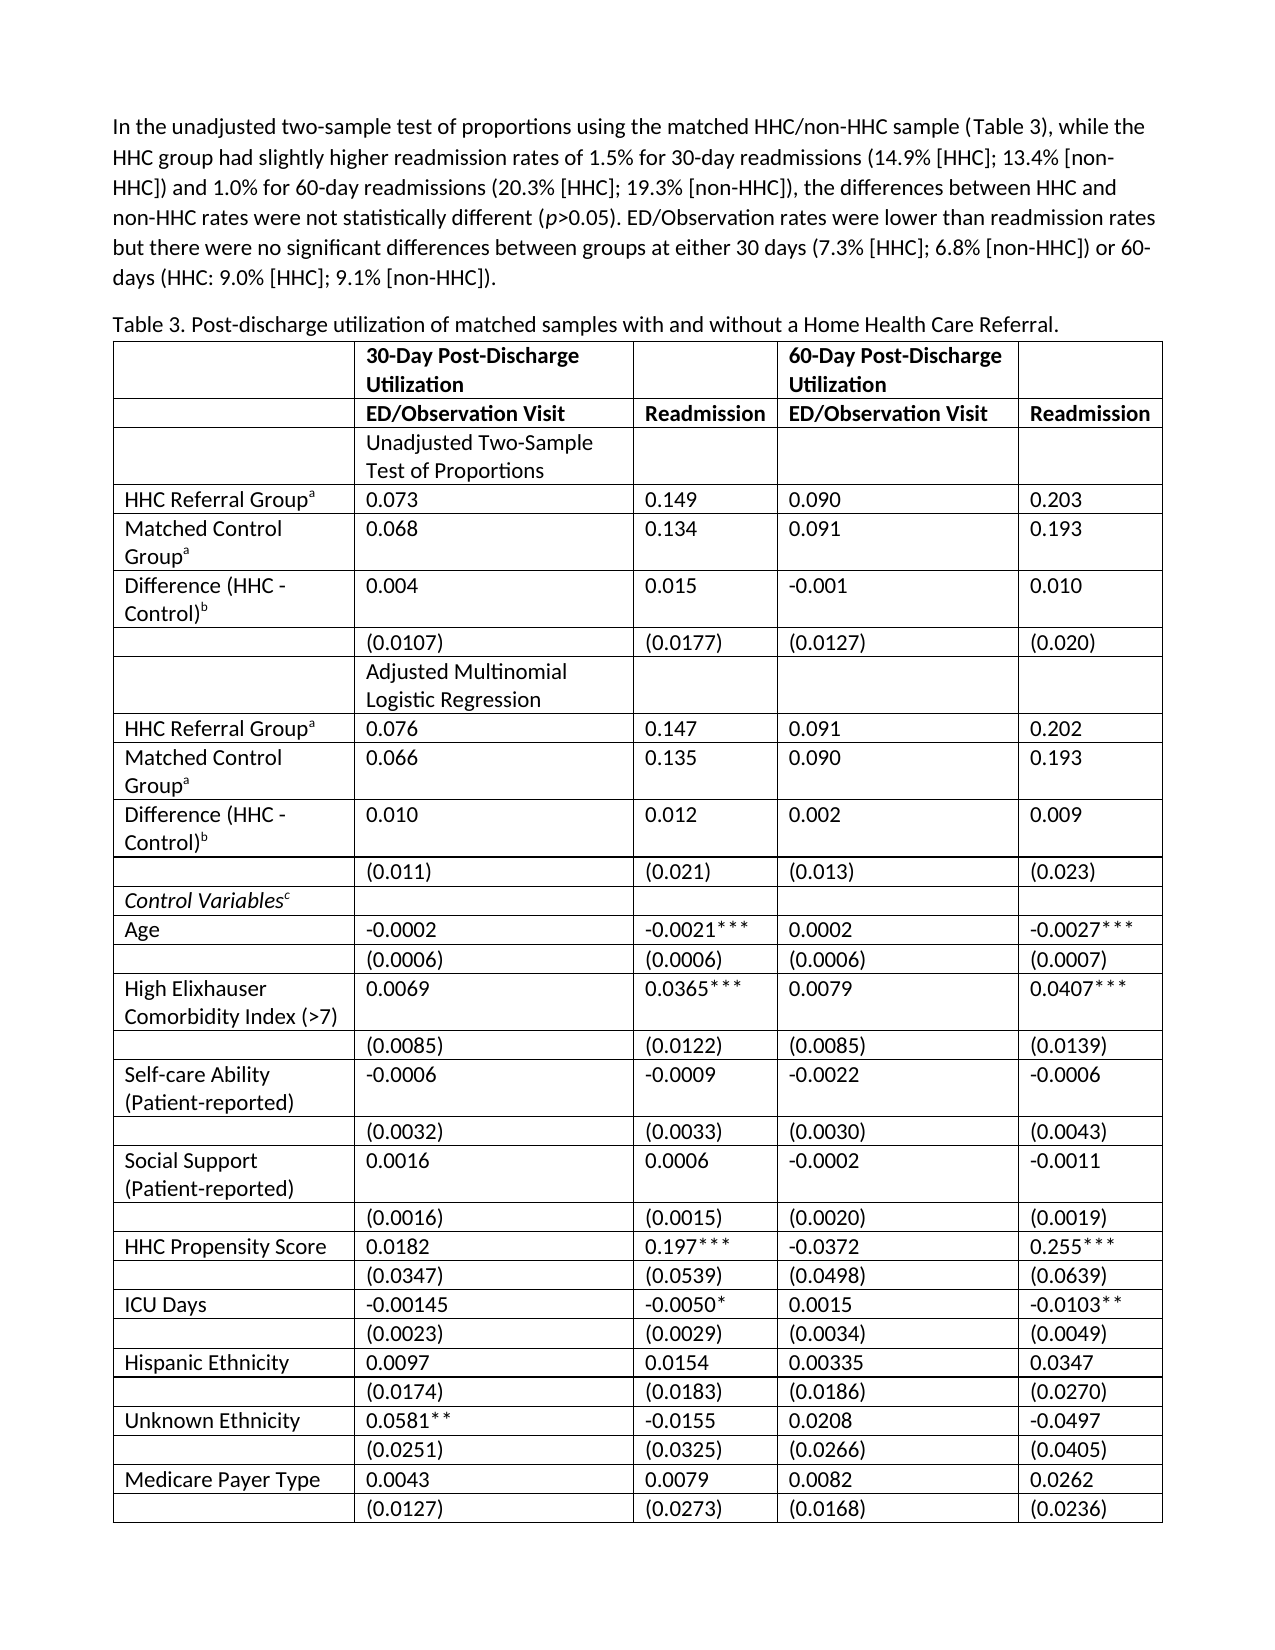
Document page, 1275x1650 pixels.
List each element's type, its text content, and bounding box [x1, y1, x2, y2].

table_cell [114, 945, 354, 973]
table_cell Matched Control Groupa [114, 743, 354, 799]
table_cell (0.0107) [355, 628, 633, 656]
table_header [114, 342, 354, 398]
table_cell -0.0002 [778, 1146, 1018, 1202]
table_cell -0.00145 [355, 1290, 633, 1318]
table_cell 0.0154 [634, 1349, 777, 1376]
table_cell HHC Propensity Score [114, 1232, 354, 1260]
table_cell Unknown Ethnicity [114, 1407, 354, 1434]
table_cell -0.0002 [355, 916, 633, 944]
table_cell 0.0262 [1019, 1465, 1162, 1493]
table_cell -0.0050* [634, 1290, 777, 1318]
table_cell (0.0122) [634, 1031, 777, 1059]
table_cell (0.023) [1019, 858, 1162, 886]
table_cell (0.011) [355, 858, 633, 886]
table_cell High Elixhauser Comorbidity Index (>7) [114, 974, 354, 1030]
table_cell (0.0347) [355, 1261, 633, 1289]
table_cell 0.002 [778, 800, 1018, 856]
table_cell -0.0011 [1019, 1146, 1162, 1202]
table_cell (0.0032) [355, 1117, 633, 1145]
table_cell ICU Days [114, 1290, 354, 1318]
table_cell [634, 428, 777, 484]
table_cell [1019, 428, 1162, 484]
table_cell [114, 657, 354, 713]
table_cell 0.015 [634, 571, 777, 627]
table_cell 0.091 [778, 514, 1018, 570]
table_cell 0.010 [355, 800, 633, 856]
table_cell -0.001 [778, 571, 1018, 627]
table_cell (0.0030) [778, 1117, 1018, 1145]
table_cell 0.0016 [355, 1146, 633, 1202]
table_cell (0.0639) [1019, 1261, 1162, 1289]
table_cell [114, 399, 354, 427]
table_cell [114, 1378, 354, 1406]
table_cell 0.068 [355, 514, 633, 570]
table_cell Social Support (Patient-reported) [114, 1146, 354, 1202]
table_cell [778, 428, 1018, 484]
table_cell (0.0127) [778, 628, 1018, 656]
table_cell Self-care Ability (Patient-reported) [114, 1060, 354, 1116]
table_cell [114, 628, 354, 656]
table_cell Difference (HHC - Control)b [114, 800, 354, 856]
table_cell ED/Observation Visit [355, 399, 633, 427]
table_cell 0.0015 [778, 1290, 1018, 1318]
table_cell (0.0405) [1019, 1436, 1162, 1464]
table_header [634, 342, 777, 398]
table_cell -0.0006 [355, 1060, 633, 1116]
table_cell (0.0325) [634, 1436, 777, 1464]
table_cell [114, 428, 354, 484]
table_cell -0.0006 [1019, 1060, 1162, 1116]
table_cell (0.0034) [778, 1319, 1018, 1347]
table_cell (0.0006) [355, 945, 633, 973]
table_cell 0.255*** [1019, 1232, 1162, 1260]
text In the unadjusted two-sample test of proportions using the matched HHC/non-HHC sample (Table 3), while the HHC group had slightly higher readmission rates of 1.5% for 30-day readmissions (14.9% [HHC]; 13.4% [non-HHC]) and 1.0% for 60-day readmissions (20.3% [HHC]; 19.3% [non-HHC]), the differences between HHC and non-HHC rates were not statistically different (p>0.05). ED/Observation rates were lower than readmission rates but there were no significant differences between groups at either 30 days (7.3% [HHC]; 6.8% [non-HHC]) or 60-days (HHC: 9.0% [HHC]; 9.1% [non-HHC]). [112, 112, 1162, 292]
table_cell 0.0006 [634, 1146, 777, 1202]
table_cell (0.0168) [778, 1494, 1018, 1522]
table_cell (0.020) [1019, 628, 1162, 656]
table_cell 0.00335 [778, 1349, 1018, 1376]
table_cell [634, 657, 777, 713]
table_cell (0.0007) [1019, 945, 1162, 973]
table_cell 0.010 [1019, 571, 1162, 627]
table_cell 0.0182 [355, 1232, 633, 1260]
table_cell 0.012 [634, 800, 777, 856]
table_cell (0.0015) [634, 1203, 777, 1231]
table_cell (0.0273) [634, 1494, 777, 1522]
table_cell 0.0043 [355, 1465, 633, 1493]
table_cell 0.0079 [778, 974, 1018, 1030]
table_cell Medicare Payer Type [114, 1465, 354, 1493]
table_cell [114, 858, 354, 886]
table_cell 0.0407*** [1019, 974, 1162, 1030]
table_cell 0.090 [778, 743, 1018, 799]
table_cell -0.0103** [1019, 1290, 1162, 1318]
table_cell [114, 1031, 354, 1059]
table_cell Age [114, 916, 354, 944]
table_cell [114, 1494, 354, 1522]
table_cell (0.0251) [355, 1436, 633, 1464]
table_cell (0.0049) [1019, 1319, 1162, 1347]
table_cell (0.0183) [634, 1378, 777, 1406]
table_cell HHC Referral Groupa [114, 485, 354, 513]
table_cell [1019, 887, 1162, 914]
table_cell (0.0177) [634, 628, 777, 656]
table_header [1019, 342, 1162, 398]
table_cell 0.0069 [355, 974, 633, 1030]
table_cell 0.202 [1019, 714, 1162, 742]
table_cell -0.0021*** [634, 916, 777, 944]
table_cell 0.0097 [355, 1349, 633, 1376]
table_cell 0.149 [634, 485, 777, 513]
table_cell -0.0372 [778, 1232, 1018, 1260]
table_cell (0.021) [634, 858, 777, 886]
table_cell 0.0581** [355, 1407, 633, 1434]
table_cell Readmission [1019, 399, 1162, 427]
table_cell 0.066 [355, 743, 633, 799]
table_cell [778, 657, 1018, 713]
table_cell [114, 1203, 354, 1231]
table_cell 0.073 [355, 485, 633, 513]
table_cell (0.0006) [778, 945, 1018, 973]
table_cell (0.0539) [634, 1261, 777, 1289]
table_cell -0.0497 [1019, 1407, 1162, 1434]
table_cell 0.090 [778, 485, 1018, 513]
table_cell Matched Control Groupa [114, 514, 354, 570]
table_cell [1019, 657, 1162, 713]
table_cell (0.0270) [1019, 1378, 1162, 1406]
table_cell 0.076 [355, 714, 633, 742]
table_cell Hispanic Ethnicity [114, 1349, 354, 1376]
table_cell 0.0002 [778, 916, 1018, 944]
table_cell Readmission [634, 399, 777, 427]
table_cell 0.197*** [634, 1232, 777, 1260]
table_cell -0.0027*** [1019, 916, 1162, 944]
table_cell Difference (HHC - Control)b [114, 571, 354, 627]
table_cell (0.013) [778, 858, 1018, 886]
table_cell Adjusted Multinomial Logistic Regression [355, 657, 633, 713]
table_cell 0.004 [355, 571, 633, 627]
table_cell [114, 1117, 354, 1145]
table_cell 0.0082 [778, 1465, 1018, 1493]
table_cell 0.0079 [634, 1465, 777, 1493]
table_cell 0.147 [634, 714, 777, 742]
table_cell 0.203 [1019, 485, 1162, 513]
text Table 3. Post-discharge utilization of matched samples with and without a Home Health Care Referral. [112, 310, 1162, 338]
table_cell ED/Observation Visit [778, 399, 1018, 427]
table_cell (0.0236) [1019, 1494, 1162, 1522]
table_cell 0.134 [634, 514, 777, 570]
table_cell (0.0186) [778, 1378, 1018, 1406]
table_cell 0.135 [634, 743, 777, 799]
table_cell (0.0085) [355, 1031, 633, 1059]
table_cell 0.091 [778, 714, 1018, 742]
table_cell [634, 887, 777, 914]
table_cell (0.0266) [778, 1436, 1018, 1464]
table_cell HHC Referral Groupa [114, 714, 354, 742]
table_cell (0.0016) [355, 1203, 633, 1231]
table_cell 0.009 [1019, 800, 1162, 856]
table_cell (0.0006) [634, 945, 777, 973]
table_cell [114, 1261, 354, 1289]
table_cell [355, 887, 633, 914]
table_cell -0.0009 [634, 1060, 777, 1116]
table_cell 0.0347 [1019, 1349, 1162, 1376]
table_header 30-Day Post-Discharge Utilization [355, 342, 633, 398]
table_cell -0.0022 [778, 1060, 1018, 1116]
table_cell 0.193 [1019, 743, 1162, 799]
table_cell (0.0033) [634, 1117, 777, 1145]
table_cell 0.0365*** [634, 974, 777, 1030]
table_cell -0.0155 [634, 1407, 777, 1434]
table_cell (0.0174) [355, 1378, 633, 1406]
table_cell 0.0208 [778, 1407, 1018, 1434]
table_cell (0.0020) [778, 1203, 1018, 1231]
table_header 60-Day Post-Discharge Utilization [778, 342, 1018, 398]
table_cell (0.0023) [355, 1319, 633, 1347]
table_cell (0.0127) [355, 1494, 633, 1522]
table_cell [778, 887, 1018, 914]
table_cell (0.0085) [778, 1031, 1018, 1059]
table_cell Control Variablesc [114, 887, 354, 914]
table_cell (0.0043) [1019, 1117, 1162, 1145]
table_cell (0.0029) [634, 1319, 777, 1347]
table_cell Unadjusted Two-Sample Test of Proportions [355, 428, 633, 484]
table_cell (0.0139) [1019, 1031, 1162, 1059]
table_cell 0.193 [1019, 514, 1162, 570]
table_cell [114, 1436, 354, 1464]
table_cell [114, 1319, 354, 1347]
table_cell (0.0498) [778, 1261, 1018, 1289]
table_cell (0.0019) [1019, 1203, 1162, 1231]
